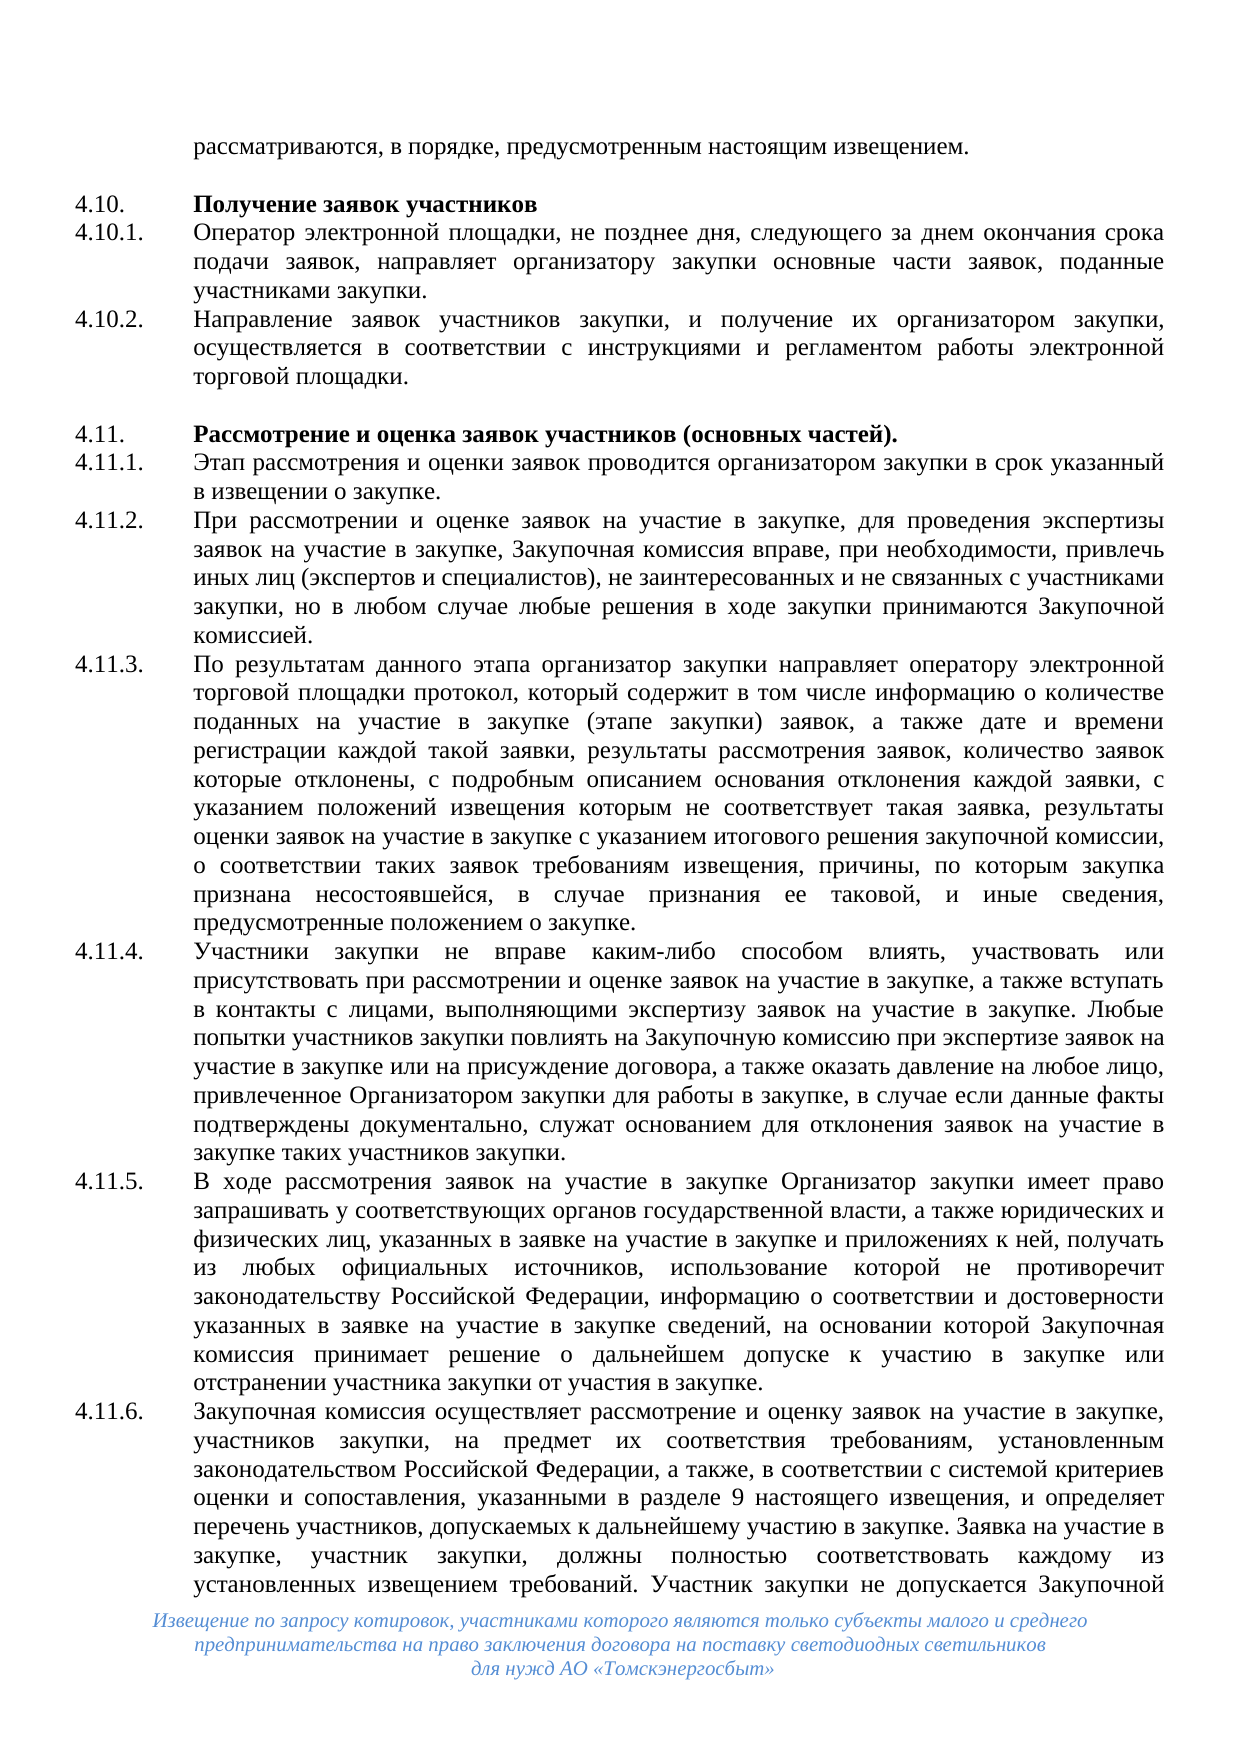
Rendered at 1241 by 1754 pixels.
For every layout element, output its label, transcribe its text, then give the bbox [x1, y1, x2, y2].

list Участники закупки не вправе каким-либо способом влиять, участвовать или присутствовать при рассмотрении и оценке заявок на участие в закупке, а также вступать в контакты с лицами, выполняющими экспертизу заявок на участие в закупке. Любые попытки участников закупки повлиять на Закупочную комиссию при экспертизе заявок на участие в закупке или на присуждение договора, а также оказать давление на любое лицо, привлеченное Организатором закупки для работы в закупке, в случае если данные факты подтверждены документально, служат основанием для отклонения заявок на участие в закупке таких участников закупки. [75, 936, 1165, 1166]
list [75, 131, 1165, 160]
list По результатам данного этапа организатор закупки направляет оператору электронной торговой площадки протокол, который содержит в том числе информацию о количестве поданных на участие в закупке (этапе закупки) заявок, а также дате и времени регистрации каждой такой заявки, результаты рассмотрения заявок, количество заявок которые отклонены, с подробным описанием основания отклонения каждой заявки, с указанием положений извещения которым не соответствует такая заявка, результаты оценки заявок на участие в закупке с указанием итогового решения закупочной комиссии, о соответствии таких заявок требованиям извещения, причины, по которым закупка признана несостоявшейся, в случае признания ее таковой, и иные сведения, предусмотренные положением о закупке. [75, 649, 1165, 936]
list Этап рассмотрения и оценки заявок проводится организатором закупки в срок указанный в извещении о закупке. [75, 447, 1165, 505]
list Получение заявок участников [75, 189, 1165, 217]
list Рассмотрение и оценка заявок участников (основных частей). [75, 419, 1165, 447]
list При рассмотрении и оценке заявок на участие в закупке, для проведения экспертизы заявок на участие в закупке, Закупочная комиссия вправе, при необходимости, привлечь иных лиц (экспертов и специалистов), не заинтересованных и не связанных с участниками закупки, но в любом случае любые решения в ходе закупки принимаются Закупочной комиссией. [75, 505, 1165, 649]
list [75, 1396, 1165, 1597]
list Направление заявок участников закупки, и получение их организатором закупки, осуществляется в соответствии с инструкциями и регламентом работы электронной торговой площадки. [75, 304, 1165, 390]
list В ходе рассмотрения заявок на участие в закупке Организатор закупки имеет право запрашивать у соответствующих органов государственной власти, а также юридических и физических лиц, указанных в заявке на участие в закупке и приложениях к ней, получать из любых официальных источников, использование которой не противоречит законодательству Российской Федерации, информацию о соответствии и достоверности указанных в заявке на участие в закупке сведений, на основании которой Закупочная комиссия принимает решение о дальнейшем допуске к участию в закупке или отстранении участника закупки от участия в закупке. [75, 1166, 1165, 1396]
list Оператор электронной площадки, не позднее дня, следующего за днем окончания срока подачи заявок, направляет организатору закупки основные части заявок, поданные участниками закупки. [75, 217, 1165, 304]
